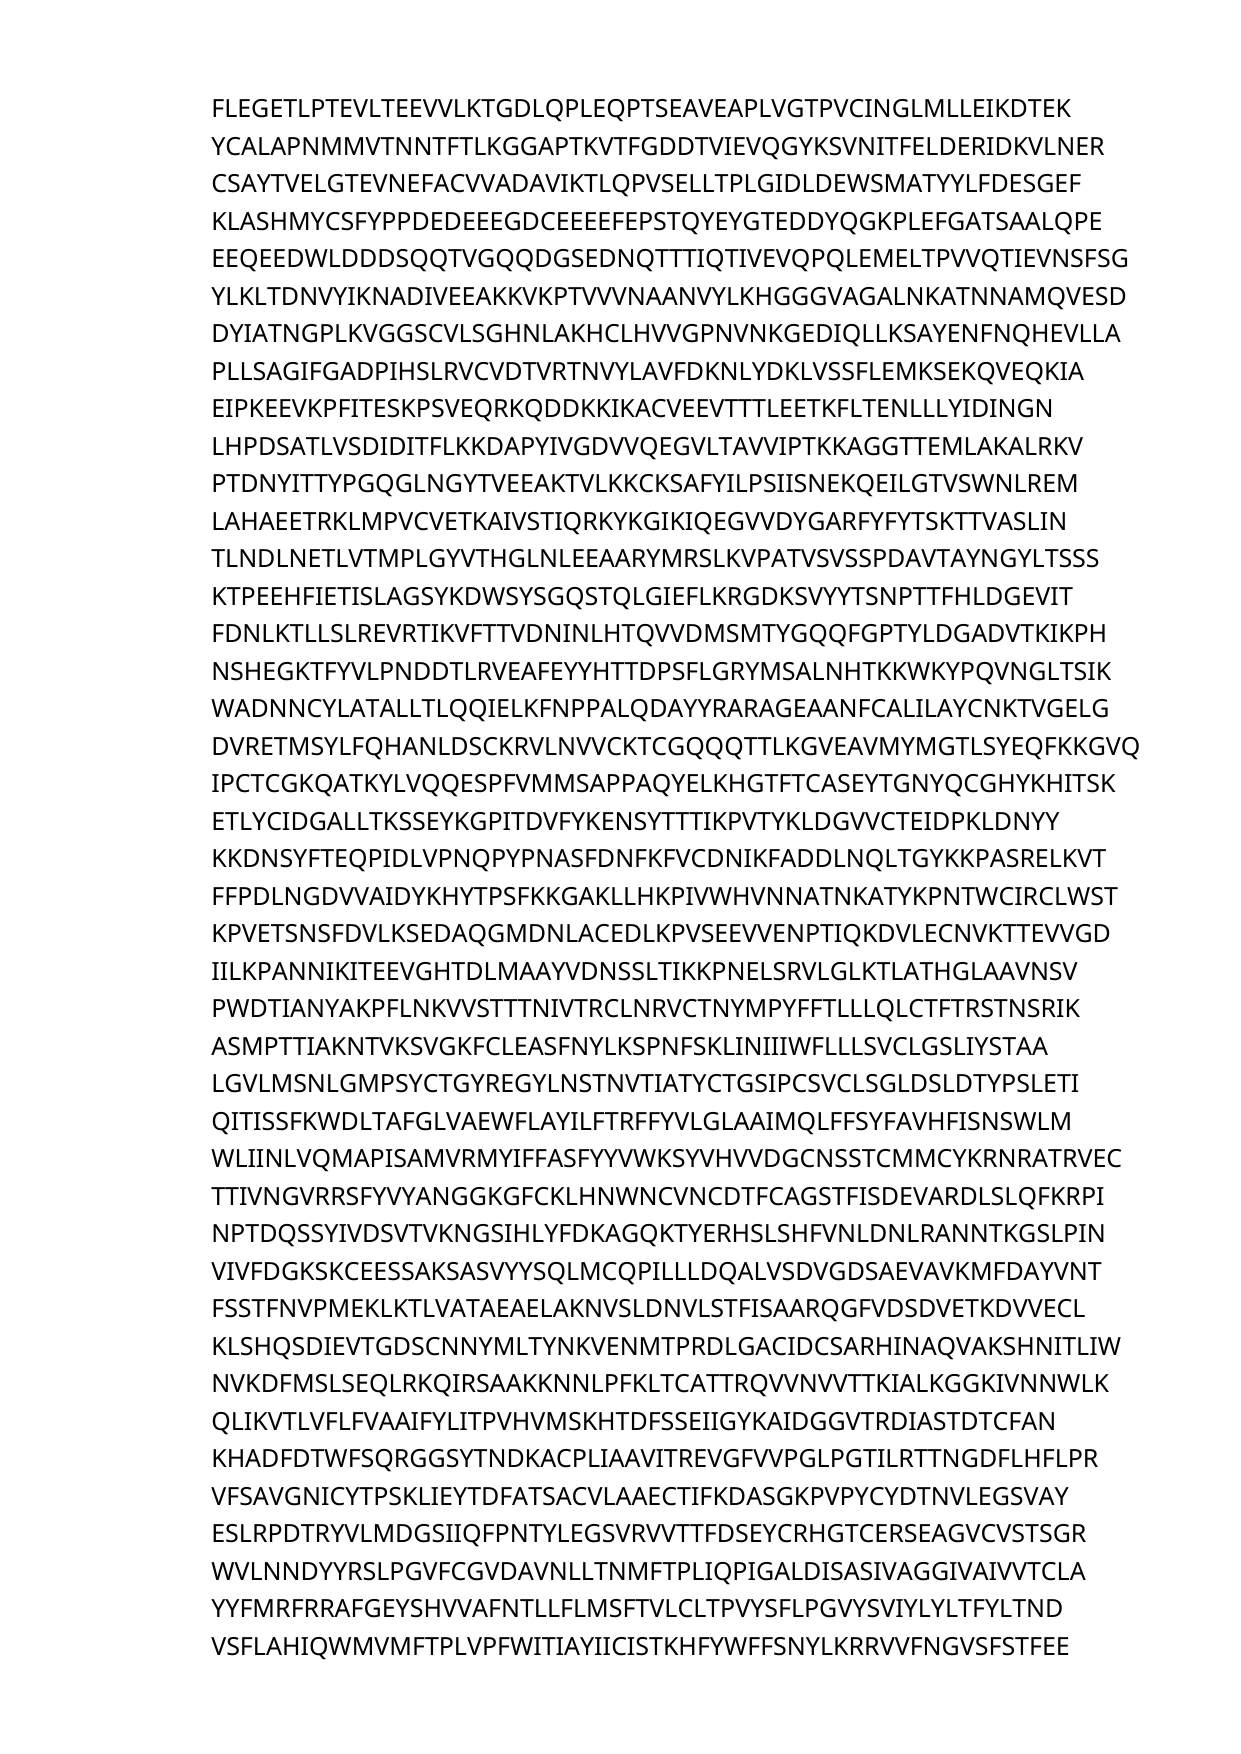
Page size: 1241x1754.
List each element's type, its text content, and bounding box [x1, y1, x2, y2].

text ETLYCIDGALLTKSSEYKGPITDVFYKENSYTTTIKPVTYKLDGVVCTEIDPKLDNYY [75, 802, 1165, 839]
text VIVFDGKSKCEESSAKSASVYYSQLMCQPILLLDQALVSDVGDSAEVAVKMFDAYVNT [75, 1252, 1165, 1289]
text WADNNCYLATALLTLQQIELKFNPPALQDAYYRARAGEAANFCALILAYCNKTVGELG [75, 689, 1165, 727]
text YYFMRFRRAFGEYSHVVAFNTLLFLMSFTVLCLTPVYSFLPGVYSVIYLYLTFYLTND [75, 1589, 1165, 1627]
text KKDNSYFTEQPIDLVPNQPYPNASFDNFKFVCDNIKFADDLNQLTGYKKPASRELKVT [75, 839, 1165, 877]
text FDNLKTLLSLREVRTIKVFTTVDNINLHTQVVDMSMTYGQQFGPTYLDGADVTKIKPH [75, 614, 1165, 652]
text PLLSAGIFGADPIHSLRVCVDTVRTNVYLAVFDKNLYDKLVSSFLEMKSEKQVEQKIA [75, 352, 1165, 389]
text NSHEGKTFYVLPNDDTLRVEAFEYYHTTDPSFLGRYMSALNHTKKWKYPQVNGLTSIK [75, 652, 1165, 689]
text WVLNNDYYRSLPGVFCGVDAVNLLTNMFTPLIQPIGALDISASIVAGGIVAIVVTCLA [75, 1552, 1165, 1589]
text LAHAEETRKLMPVCVETKAIVSTIQRKYKGIKIQEGVVDYGARFYFYTSKTTVASLIN [75, 502, 1165, 539]
text NPTDQSSYIVDSVTVKNGSIHLYFDKAGQKTYERHSLSHFVNLDNLRANNTKGSLPIN [75, 1214, 1165, 1252]
text YCALAPNMMVTNNTFTLKGGAPTKVTFGDDTVIEVQGYKSVNITFELDERIDKVLNER [75, 127, 1165, 164]
text NVKDFMSLSEQLRKQIRSAAKKNNLPFKLTCATTRQVVNVVTTKIALKGGKIVNNWLK [75, 1364, 1165, 1402]
text QITISSFKWDLTAFGLVAEWFLAYILFTRFFYVLGLAAIMQLFFSYFAVHFISNSWLM [75, 1102, 1165, 1139]
text KTPEEHFIETISLAGSYKDWSYSGQSTQLGIEFLKRGDKSVYYTSNPTTFHLDGEVIT [75, 577, 1165, 614]
text KLSHQSDIEVTGDSCNNYMLTYNKVENMTPRDLGACIDCSARHINAQVAKSHNITLIW [75, 1327, 1165, 1364]
text DYIATNGPLKVGGSCVLSGHNLAKHCLHVVGPNVNKGEDIQLLKSAYENFNQHEVLLA [75, 314, 1165, 352]
text DVRETMSYLFQHANLDSCKRVLNVVCKTCGQQQTTLKGVEAVMYMGTLSYEQFKKGVQ [75, 727, 1165, 764]
text YLKLTDNVYIKNADIVEEAKKVKPTVVVNAANVYLKHGGGVAGALNKATNNAMQVESD [75, 277, 1165, 314]
text LGVLMSNLGMPSYCTGYREGYLNSTNVTIATYCTGSIPCSVCLSGLDSLDTYPSLETI [75, 1064, 1165, 1102]
text TLNDLNETLVTMPLGYVTHGLNLEEAARYMRSLKVPATVSVSSPDAVTAYNGYLTSSS [75, 539, 1165, 577]
text EEQEEDWLDDDSQQTVGQQDGSEDNQTTTIQTIVEVQPQLEMELTPVVQTIEVNSFSG [75, 239, 1165, 277]
text FLEGETLPTEVLTEEVVLKTGDLQPLEQPTSEAVEAPLVGTPVCINGLMLLEIKDTEK [75, 89, 1165, 127]
text LHPDSATLVSDIDITFLKKDAPYIVGDVVQEGVLTAVVIPTKKAGGTTEMLAKALRKV [75, 427, 1165, 464]
text PWDTIANYAKPFLNKVVSTTTNIVTRCLNRVCTNYMPYFFTLLLQLCTFTRSTNSRIK [75, 989, 1165, 1027]
text IILKPANNIKITEEVGHTDLMAAYVDNSSLTIKKPNELSRVLGLKTLATHGLAAVNSV [75, 952, 1165, 989]
text KLASHMYCSFYPPDEDEEEGDCEEEEFEPSTQYEYGTEDDYQGKPLEFGATSAALQPE [75, 202, 1165, 239]
text IPCTCGKQATKYLVQQESPFVMMSAPPAQYELKHGTFTCASEYTGNYQCGHYKHITSK [75, 764, 1165, 802]
text PTDNYITTYPGQGLNGYTVEEAKTVLKKCKSAFYILPSIISNEKQEILGTVSWNLREM [75, 464, 1165, 502]
text KHADFDTWFSQRGGSYTNDKACPLIAAVITREVGFVVPGLPGTILRTTNGDFLHFLPR [75, 1439, 1165, 1477]
text WLIINLVQMAPISAMVRMYIFFASFYYVWKSYVHVVDGCNSSTCMMCYKRNRATRVEC [75, 1139, 1165, 1177]
text KPVETSNSFDVLKSEDAQGMDNLACEDLKPVSEEVVENPTIQKDVLECNVKTTEVVGD [75, 914, 1165, 952]
text CSAYTVELGTEVNEFACVVADAVIKTLQPVSELLTPLGIDLDEWSMATYYLFDESGEF [75, 164, 1165, 202]
text FFPDLNGDVVAIDYKHYTPSFKKGAKLLHKPIVWHVNNATNKATYKPNTWCIRCLWST [75, 877, 1165, 914]
text VSFLAHIQWMVMFTPLVPFWITIAYIICISTKHFYWFFSNYLKRRVVFNGVSFSTFEE [75, 1627, 1165, 1664]
text EIPKEEVKPFITESKPSVEQRKQDDKKIKACVEEVTTTLEETKFLTENLLLYIDINGN [75, 389, 1165, 427]
text ASMPTTIAKNTVKSVGKFCLEASFNYLKSPNFSKLINIIIWFLLLSVCLGSLIYSTAA [75, 1027, 1165, 1064]
text QLIKVTLVFLFVAAIFYLITPVHVMSKHTDFSSEIIGYKAIDGGVTRDIASTDTCFAN [75, 1402, 1165, 1439]
text ESLRPDTRYVLMDGSIIQFPNTYLEGSVRVVTTFDSEYCRHGTCERSEAGVCVSTSGR [75, 1514, 1165, 1552]
text TTIVNGVRRSFYVYANGGKGFCKLHNWNCVNCDTFCAGSTFISDEVARDLSLQFKRPI [75, 1177, 1165, 1214]
text VFSAVGNICYTPSKLIEYTDFATSACVLAAECTIFKDASGKPVPYCYDTNVLEGSVAY [75, 1477, 1165, 1514]
text FSSTFNVPMEKLKTLVATAEAELAKNVSLDNVLSTFISAARQGFVDSDVETKDVVECL [75, 1289, 1165, 1327]
